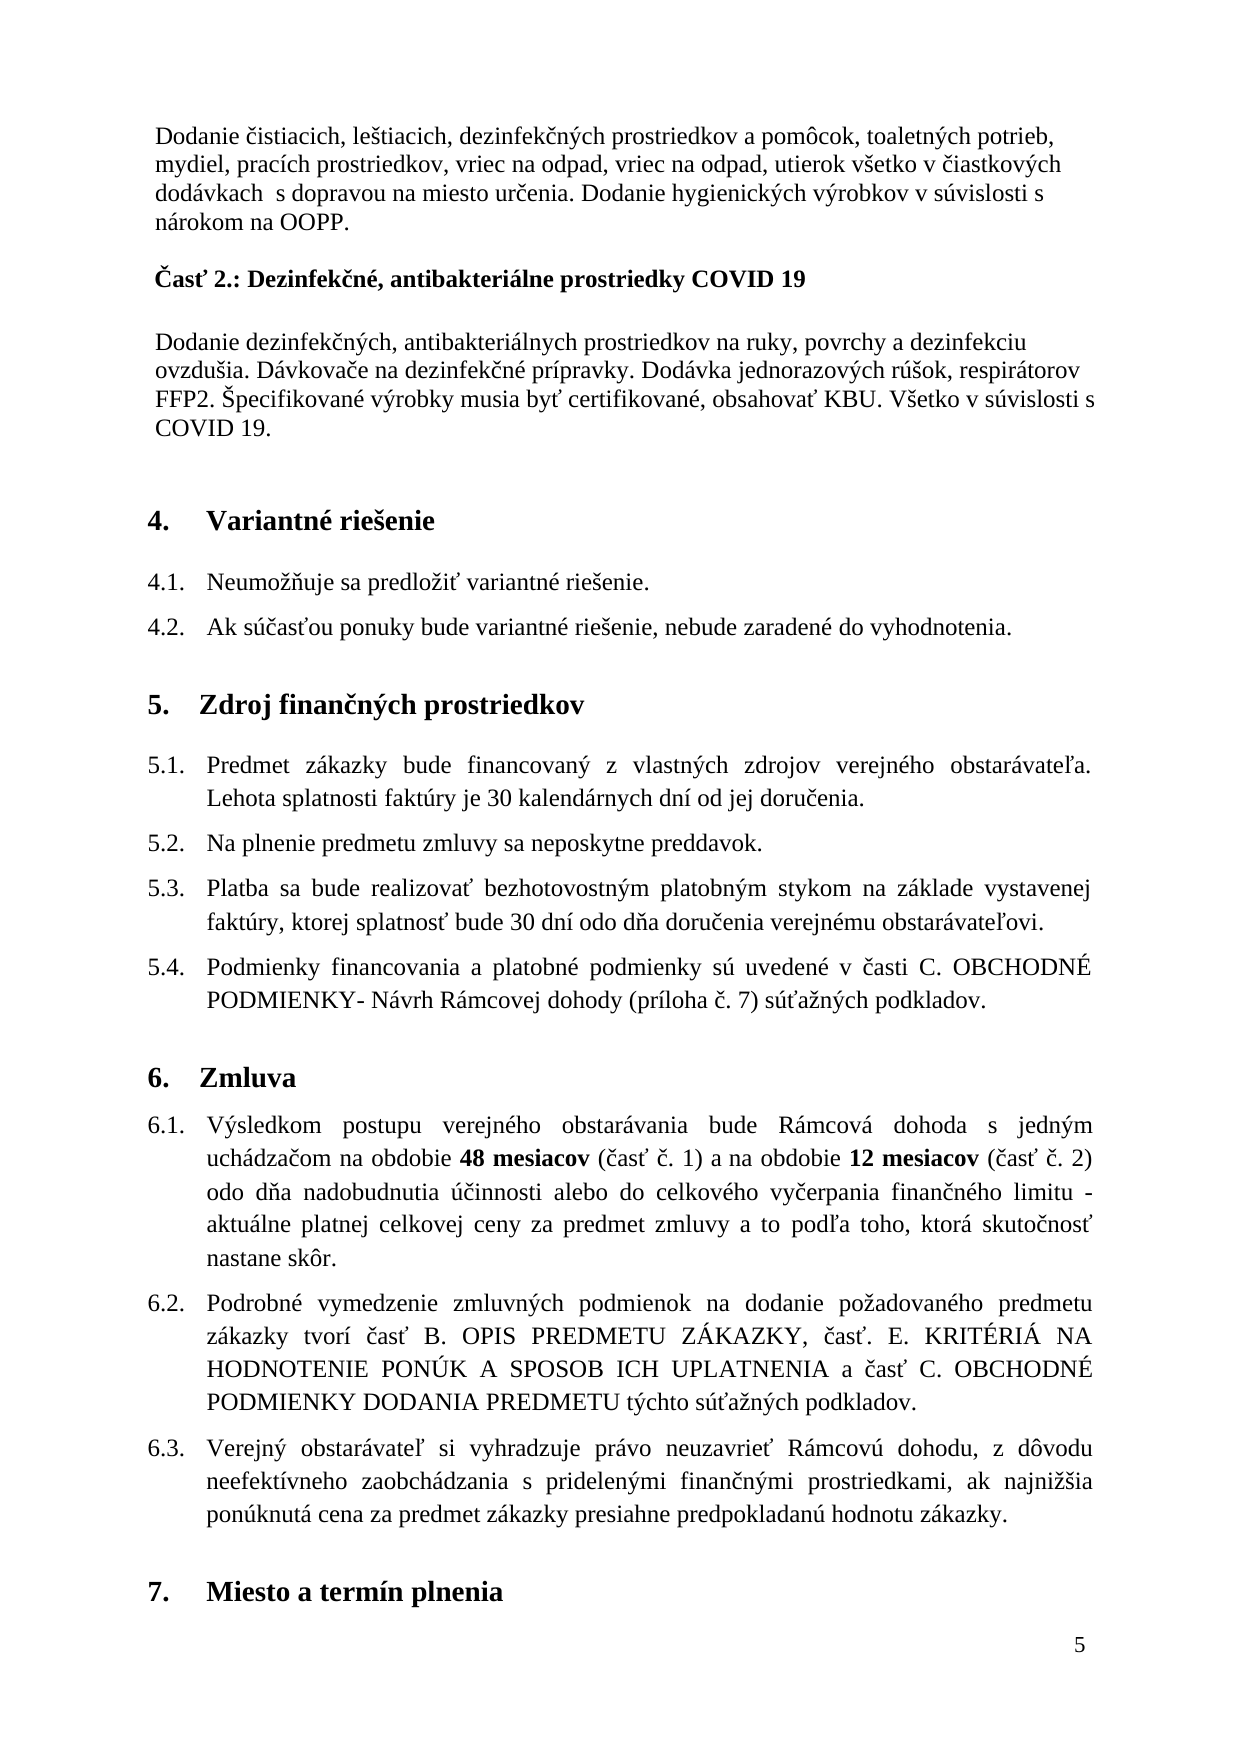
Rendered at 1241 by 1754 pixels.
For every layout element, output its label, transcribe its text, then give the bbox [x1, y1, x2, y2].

list Neumožňuje sa predložiť variantné riešenie. [147, 567, 1113, 595]
subtitle Miesto a termín plnenia [147, 1574, 1113, 1607]
subtitle Zdroj finančných prostriedkov [147, 687, 1113, 720]
list Na plnenie predmetu zmluvy sa neposkytne preddavok. [147, 828, 1113, 857]
text Dodanie čistiacich, leštiacich, dezinfekčných prostriedkov a pomôcok, toaletných potrieb, mydiel, pracích prostriedkov, vriec na odpad, vriec na odpad, utierok všetko v čiastkových dodávkach s dopravou na miesto určenia. Dodanie hygienických výrobkov v súvislosti s nárokom na OOPP. [155, 121, 1113, 236]
list Platba sa bude realizovať bezhotovostným platobným stykom na základe vystavenej faktúry, ktorej splatnosť bude 30 dní odo dňa doručenia verejnému obstarávateľovi. [147, 873, 1092, 935]
list Verejný obstarávateľ si vyhradzuje právo neuzavrieť Rámcovú dohodu, z dôvodu neefektívneho zaobchádzania s pridelenými finančnými prostriedkami, ak najnižšia ponúknutá cena za predmet zákazky presiahne predpokladanú hodnotu zákazky. [147, 1433, 1093, 1528]
list Podmienky financovania a platobné podmienky sú uvedené v časti C. OBCHODNÉ PODMIENKY- Návrh Rámcovej dohody (príloha č. 7) súťažných podkladov. [147, 952, 1093, 1014]
list Predmet zákazky bude financovaný z vlastných zdrojov verejného obstarávateľa. Lehota splatnosti faktúry je 30 kalendárnych dní od jej doručenia. [147, 750, 1092, 812]
text Dodanie dezinfekčných, antibakteriálnych prostriedkov na ruky, povrchy a dezinfekciu ovzdušia. Dávkovače na dezinfekčné prípravky. Dodávka jednorazových rúšok, respirátorov FFP2. Špecifikované výrobky musia byť certifikované, obsahovať KBU. Všetko v súvislosti s COVID 19. [155, 327, 1113, 442]
list Ak súčasťou ponuky bude variantné riešenie, nebude zaradené do vyhodnotenia. [147, 612, 1113, 641]
list Výsledkom postupu verejného obstarávania bude Rámcová dohoda s jedným uchádzačom na obdobie 48 mesiacov (časť č. 1) a na obdobie 12 mesiacov (časť č. 2) odo dňa nadobudnutia účinnosti alebo do celkového vyčerpania finančného limitu - aktuálne platnej celkovej ceny za predmet zmluvy a to podľa toho, ktorá skutočnosť nastane skôr. [147, 1111, 1093, 1271]
subtitle Zmluva [147, 1060, 1113, 1093]
subtitle Variantné riešenie [147, 503, 1113, 537]
text Časť 2.: Dezinfekčné, antibakteriálne prostriedky COVID 19 [110, 264, 1113, 293]
list Podrobné vymedzenie zmluvných podmienok na dodanie požadovaného predmetu zákazky tvorí časť B. OPIS PREDMETU ZÁKAZKY, časť. E. KRITÉRIÁ NA HODNOTENIE PONÚK A SPOSOB ICH UPLATNENIA a časť C. OBCHODNÉ PODMIENKY DODANIA PREDMETU týchto súťažných podkladov. [147, 1288, 1093, 1416]
